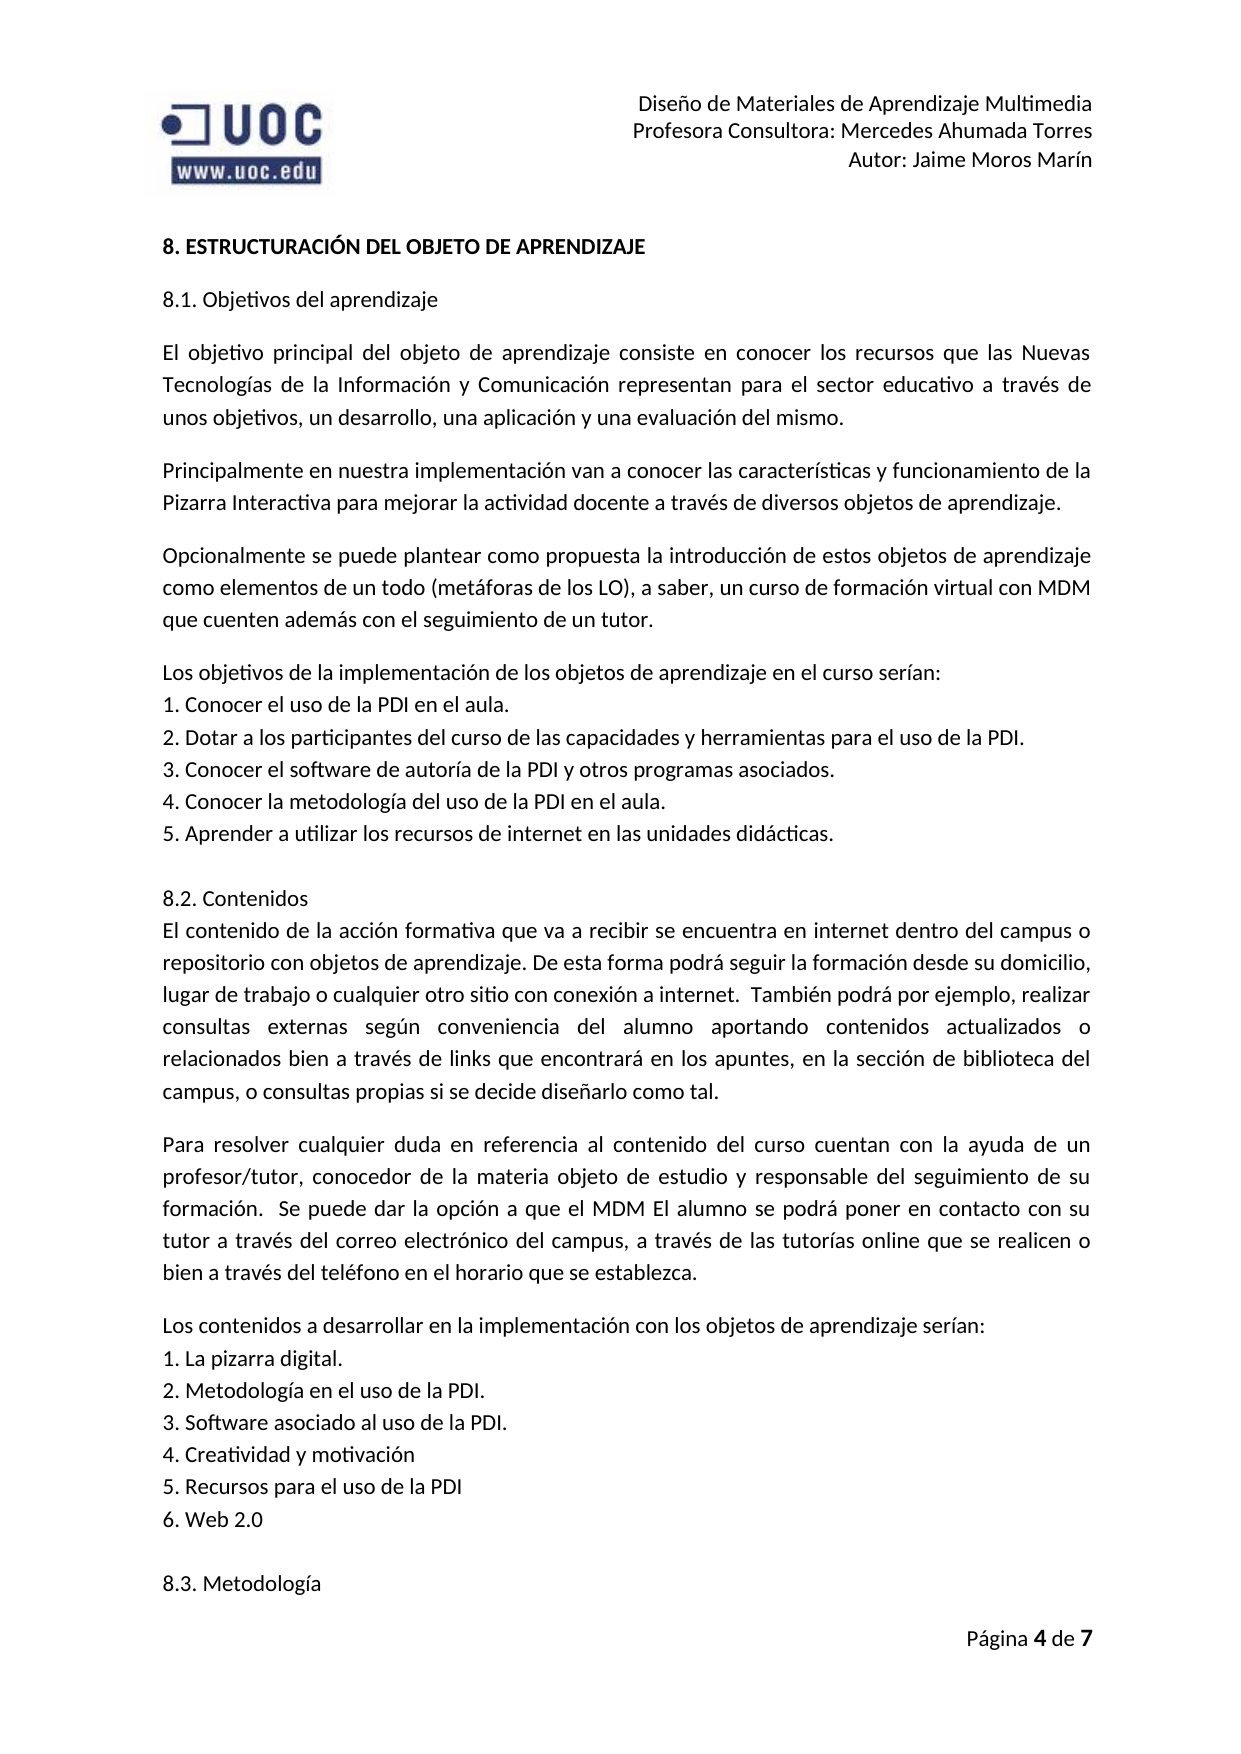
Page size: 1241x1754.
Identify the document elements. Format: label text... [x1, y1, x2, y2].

text Principalmente en nuestra implementación van a conocer las características y funcionamiento de la Pizarra Interactiva para mejorar la actividad docente a través de diversos objetos de aprendizaje. [162, 456, 1093, 516]
text 8.2. Contenidos [162, 884, 1093, 912]
text 4. Creatividad y motivación [162, 1440, 1093, 1468]
text 3. Software asociado al uso de la PDI. [162, 1408, 1093, 1436]
text 6. Web 2.0 [162, 1505, 1093, 1533]
picture [145, 90, 335, 197]
text Los contenidos a desarrollar en la implementación con los objetos de aprendizaje serían: [162, 1312, 1093, 1339]
text 5. Aprender a utilizar los recursos de internet en las unidades didácticas. [162, 819, 1093, 847]
text 8.3. Metodología [162, 1569, 1093, 1597]
text 3. Conocer el software de autoría de la PDI y otros programas asociados. [162, 755, 1093, 783]
text 1. Conocer el uso de la PDI en el aula. [162, 691, 1093, 718]
text 8.1. Objetivos del aprendizaje [162, 285, 1093, 313]
text 2. Metodología en el uso de la PDI. [162, 1376, 1093, 1404]
text 5. Recursos para el uso de la PDI [162, 1472, 1093, 1501]
text El objetivo principal del objeto de aprendizaje consiste en conocer los recursos que las Nuevas Tecnologías de la Información y Comunicación representan para el sector educativo a través de unos objetivos, un desarrollo, una aplicación y una evaluación del mismo. [162, 338, 1093, 431]
text 2. Dotar a los participantes del curso de las capacidades y herramientas para el uso de la PDI. [162, 723, 1093, 751]
text Los objetivos de la implementación de los objetos de aprendizaje en el curso serían: [162, 658, 1093, 686]
text Opcionalmente se puede plantear como propuesta la introducción de estos objetos de aprendizaje como elementos de un todo (metáforas de los LO), a saber, un curso de formación virtual con MDM que cuenten además con el seguimiento de un tutor. [162, 541, 1093, 633]
text Para resolver cualquier duda en referencia al contenido del curso cuentan con la ayuda de un profesor/tutor, conocedor de la materia objeto de estudio y responsable del seguimiento de su formación. Se puede dar la opción a que el MDM El alumno se podrá poner en contacto con su tutor a través del correo electrónico del campus, a través de las tutorías online que se realicen o bien a través del teléfono en el horario que se establezca. [162, 1130, 1093, 1287]
text 1. La pizarra digital. [162, 1344, 1093, 1372]
text El contenido de la acción formativa que va a recibir se encuentra en internet dentro del campus o repositorio con objetos de aprendizaje. De esta forma podrá seguir la formación desde su domicilio, lugar de trabajo o cualquier otro sitio con conexión a internet. También podrá por ejemplo, realizar consultas externas según conveniencia del alumno aportando contenidos actualizados o relacionados bien a través de links que encontrará en los apuntes, en la sección de biblioteca del campus, o consultas propias si se decide diseñarlo como tal. [162, 916, 1093, 1105]
text 4. Conocer la metodología del uso de la PDI en el aula. [162, 787, 1093, 815]
text 8. ESTRUCTURACIÓN DEL OBJETO DE APRENDIZAJE [162, 232, 1093, 260]
